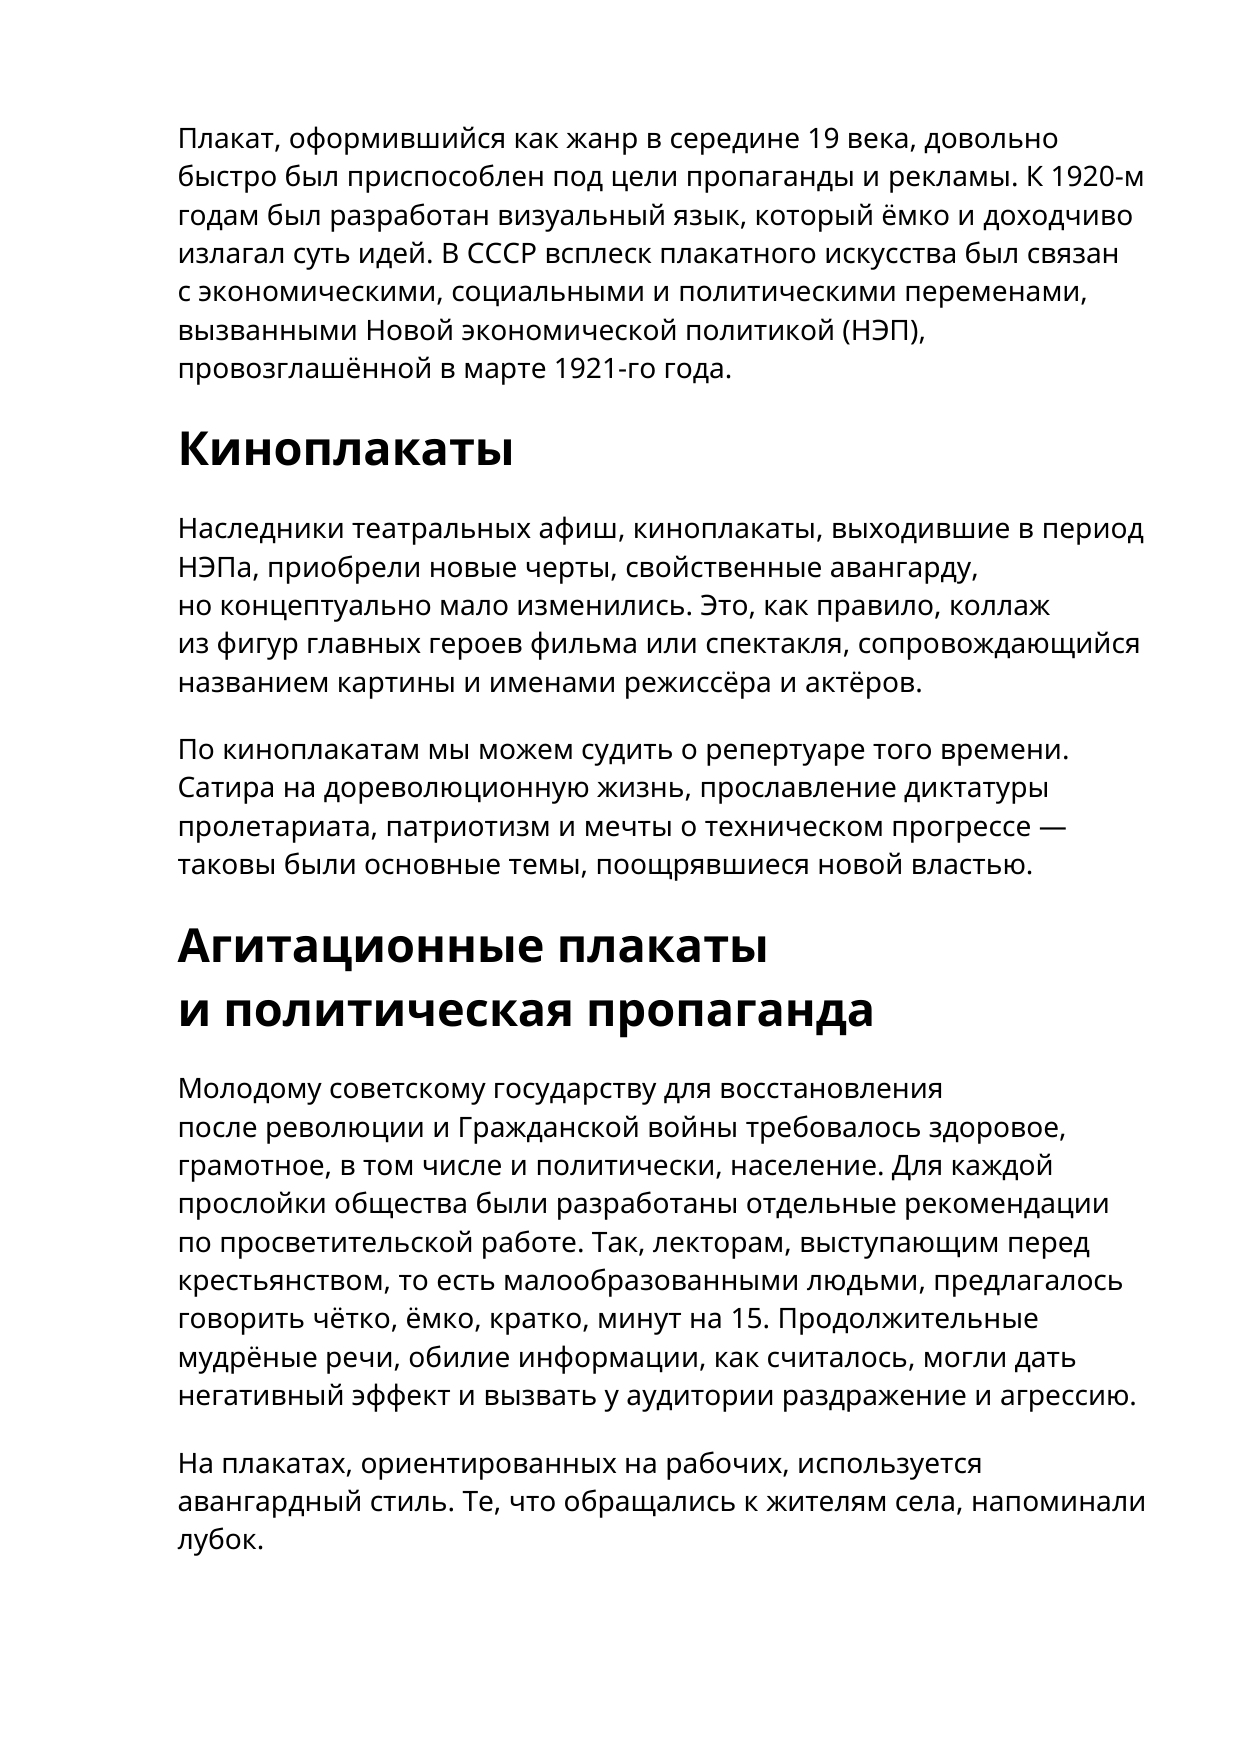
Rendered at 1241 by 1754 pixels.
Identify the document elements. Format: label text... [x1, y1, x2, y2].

text На плакатах, ориентированных на рабочих, используется авангардный стиль. Те, что обращались к жителям села, напоминали лубок. [177, 1443, 1152, 1558]
text Плакат, оформившийся как жанр в середине 19 века, довольно быстро был приспособлен под цели пропаганды и рекламы. К 1920-м годам был разработан визуальный язык, который ёмко и доходчиво излагал суть идей. В СССР всплеск плакатного искусства был связан с экономическими, социальными и политическими переменами, вызванными Новой экономической политикой (НЭП), провозглашённой в марте 1921-го года. [177, 118, 1152, 386]
text Молодому советскому государству для восстановления после революции и Гражданской войны требовалось здоровое, грамотное, в том числе и политически, население. Для каждой прослойки общества были разработаны отдельные рекомендации по просветительской работе. Так, лекторам, выступающим перед крестьянством, то есть малообразованными людьми, предлагалось говорить чётко, ёмко, кратко, минут на 15. Продолжительные мудрёные речи, обилие информации, как считалось, могли дать негативный эффект и вызвать у аудитории раздражение и агрессию. [177, 1069, 1152, 1414]
text Киноплакаты [177, 416, 1152, 479]
text Наследники театральных афиш, киноплакаты, выходившие в период НЭПа, приобрели новые черты, свойственные авангарду, но концептуально мало изменились. Это, как правило, коллаж из фигур главных героев фильма или спектакля, сопровождающийся названием картины и именами режиссёра и актёров. [177, 509, 1152, 700]
text По киноплакатам мы можем судить о репертуаре того времени. Сатира на дореволюционную жизнь, прославление диктатуры пролетариата, патриотизм и мечты о техническом прогрессе — таковы были основные темы, поощрявшиеся новой властью. [177, 729, 1152, 883]
text Агитационные плакаты и политическая пропаганда [177, 912, 1152, 1040]
